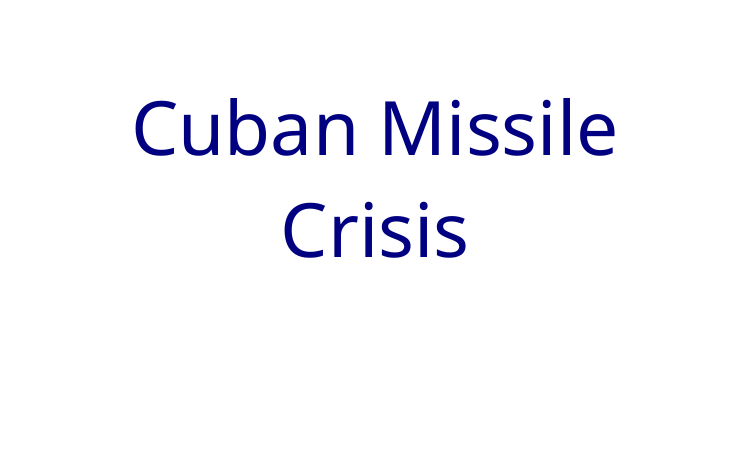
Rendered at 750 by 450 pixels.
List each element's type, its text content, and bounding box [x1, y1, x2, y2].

text Cuban Missile Crisis [75, 75, 675, 279]
